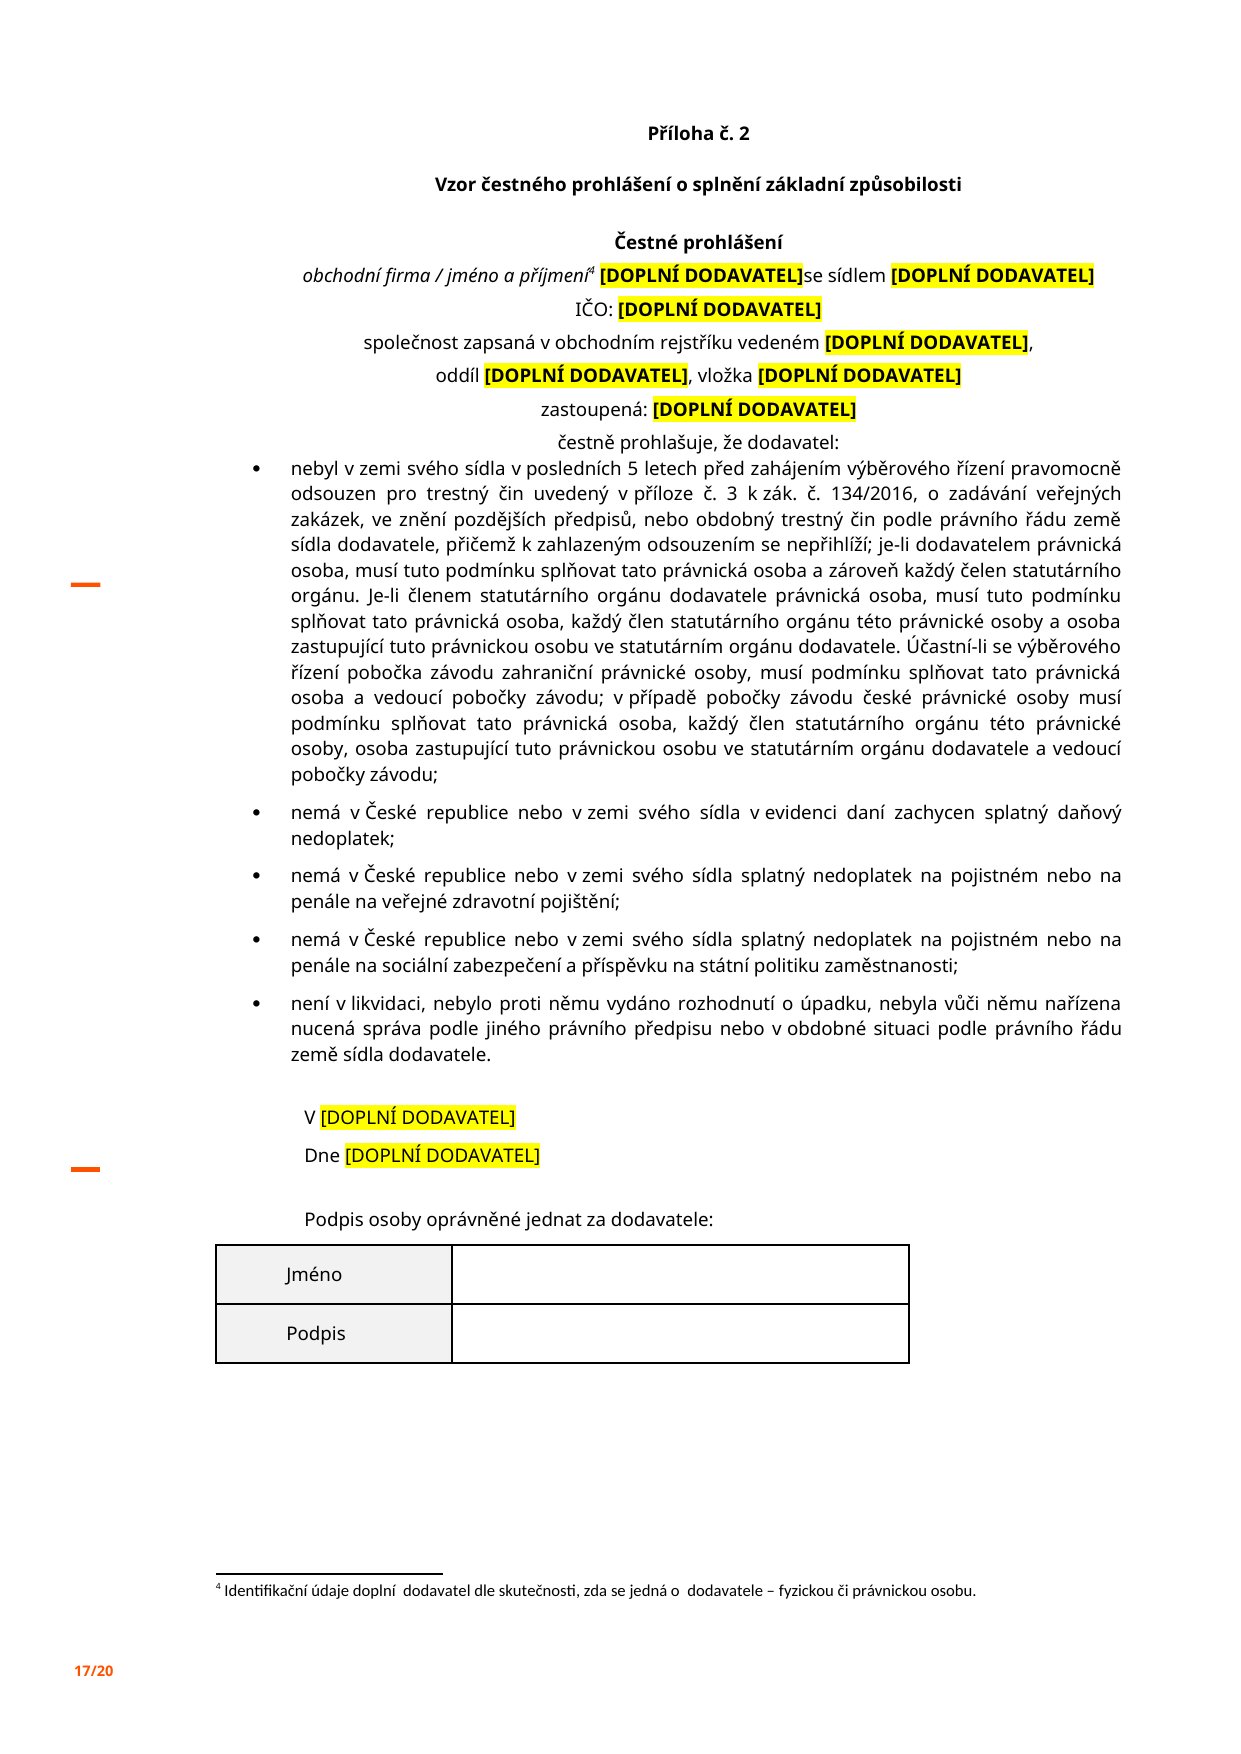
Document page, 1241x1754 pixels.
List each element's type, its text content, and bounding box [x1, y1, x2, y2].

list nemá v České republice nebo v zemi svého sídla v evidenci daní zachycen splatný daňový nedoplatek; [253, 799, 1122, 850]
text Podpis osoby oprávněné jednat za dodavatele: [245, 1206, 1122, 1232]
list není v likvidaci, nebylo proti němu vydáno rozhodnutí o úpadku, nebyla vůči němu nařízena nucená správa podle jiného právního předpisu nebo v obdobné situaci podle právního řádu země sídla dodavatele. [253, 990, 1122, 1066]
text oddíl [DOPLNÍ DODAVATEL], vložka [DOPLNÍ DODAVATEL] [216, 355, 1122, 388]
table_cell Podpis [217, 1305, 451, 1362]
table_cell [453, 1305, 908, 1362]
text IČO: [DOPLNÍ DODAVATEL] [216, 288, 1122, 322]
table_header Jméno [217, 1246, 451, 1303]
table_header [453, 1246, 908, 1303]
text společnost zapsaná v obchodním rejstříku vedeném [DOPLNÍ DODAVATEL], [216, 322, 1122, 355]
list nebyl v zemi svého sídla v posledních 5 letech před zahájením výběrového řízení pravomocně odsouzen pro trestný čin uvedený v příloze č. 3 k zák. č. 134/2016, o zadávání veřejných zakázek, ve znění pozdějších předpisů, nebo obdobný trestný čin podle právního řádu země sídla dodavatele, přičemž k zahlazeným odsouzením se nepřihlíží; je-li dodavatelem právnická osoba, musí tuto podmínku splňovat tato právnická osoba a zároveň každý čelen statutárního orgánu. Je-li členem statutárního orgánu dodavatele právnická osoba, musí tuto podmínku splňovat tato právnická osoba, každý člen statutárního orgánu této právnické osoby a osoba zastupující tuto právnickou osobu ve statutárním orgánu dodavatele. Účastní-li se výběrového řízení pobočka závodu zahraniční právnické osoby, musí podmínku splňovat tato právnická osoba a vedoucí pobočky závodu; v případě pobočky závodu české právnické osoby musí podmínku splňovat tato právnická osoba, každý člen statutárního orgánu této právnické osoby, osoba zastupující tuto právnickou osobu ve statutárním orgánu dodavatele a vedoucí pobočky závodu; [253, 455, 1122, 787]
text Dne [DOPLNÍ DODAVATEL] [245, 1142, 1122, 1168]
text Příloha č. 2 [216, 121, 1122, 146]
text zastoupená: [DOPLNÍ DODAVATEL] [216, 388, 1122, 422]
text čestně prohlašuje, že dodavatel: [216, 422, 1122, 455]
text Vzor čestného prohlášení o splnění základní způsobilosti [216, 171, 1122, 197]
text obchodní firma / jméno a příjmení [DOPLNÍ DODAVATEL]se sídlem [DOPLNÍ DODAVATEL] [216, 255, 1122, 288]
list nemá v České republice nebo v zemi svého sídla splatný nedoplatek na pojistném nebo na penále na sociální zabezpečení a příspěvku na státní politiku zaměstnanosti; [253, 926, 1122, 977]
list nemá v České republice nebo v zemi svého sídla splatný nedoplatek na pojistném nebo na penále na veřejné zdravotní pojištění; [253, 863, 1122, 914]
text Čestné prohlášení [216, 222, 1122, 255]
text V [DOPLNÍ DODAVATEL] [245, 1104, 1122, 1130]
